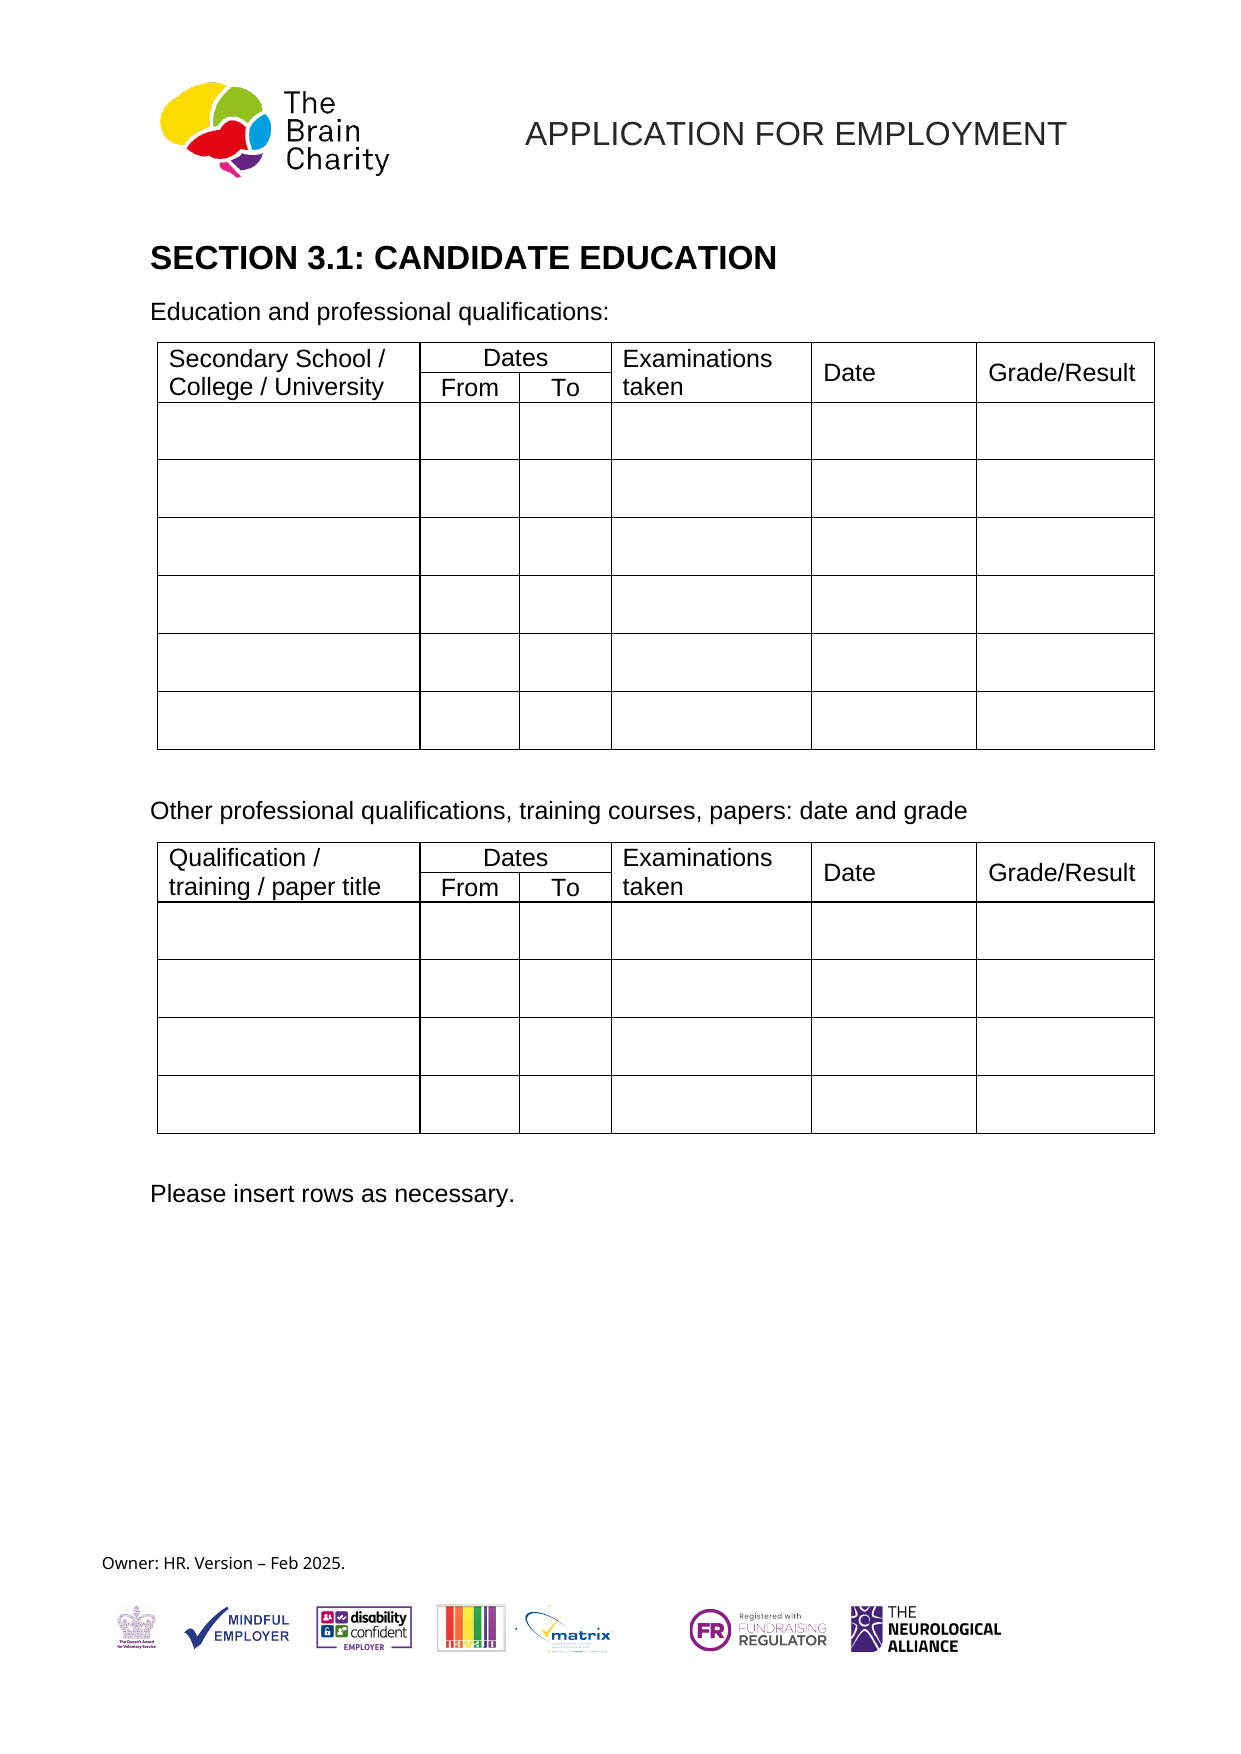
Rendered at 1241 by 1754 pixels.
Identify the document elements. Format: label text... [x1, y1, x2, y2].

table_cell [612, 518, 811, 575]
table_cell [977, 460, 1154, 517]
table_cell [421, 576, 519, 633]
table_cell [977, 1076, 1154, 1133]
table_cell [158, 634, 419, 691]
table_cell [812, 903, 976, 959]
picture [850, 1605, 1002, 1653]
text SECTION 3.1: CANDIDATE EDUCATION [150, 238, 1090, 277]
table_cell [520, 1018, 611, 1075]
table_header Dates [421, 343, 611, 372]
table_cell [520, 692, 611, 748]
picture [112, 1604, 161, 1652]
table_cell [612, 403, 811, 459]
table_cell [158, 692, 419, 748]
table_header Grade/Result [977, 843, 1154, 901]
table_cell [812, 403, 976, 459]
table_cell [421, 634, 519, 691]
table_header Date [812, 343, 976, 402]
table_cell [158, 403, 419, 459]
table_cell [977, 903, 1154, 959]
text Please insert rows as necessary. [150, 1179, 1090, 1208]
table_cell [612, 634, 811, 691]
table_cell [520, 460, 611, 517]
table_cell From [421, 373, 519, 402]
table_cell [520, 576, 611, 633]
table_cell [158, 576, 419, 633]
table_header Examinations taken [612, 843, 811, 901]
table_cell [421, 960, 519, 1017]
table_cell From [421, 873, 519, 901]
table_cell [812, 460, 976, 517]
table_cell [421, 403, 519, 459]
table_cell [158, 903, 419, 959]
table_cell [612, 692, 811, 748]
table_header Grade/Result [977, 343, 1154, 402]
table_header Qualification / training / paper title [158, 843, 419, 901]
table_cell [977, 518, 1154, 575]
table_cell [812, 692, 976, 748]
table_cell [612, 1018, 811, 1075]
table_cell [421, 1018, 519, 1075]
picture [515, 1605, 614, 1653]
table_cell [977, 403, 1154, 459]
table_cell [612, 903, 811, 959]
table_cell [421, 460, 519, 517]
table_cell [421, 1076, 519, 1133]
table_cell [812, 960, 976, 1017]
table_cell [812, 518, 976, 575]
table_cell [977, 960, 1154, 1017]
table_cell [520, 903, 611, 959]
table_cell [421, 518, 519, 575]
table_cell [612, 460, 811, 517]
table_cell [520, 1076, 611, 1133]
table_header Examinations taken [612, 343, 811, 402]
table_cell To [520, 873, 611, 901]
table_cell [977, 634, 1154, 691]
table_cell [977, 692, 1154, 748]
picture [150, 68, 393, 183]
table_cell [812, 1018, 976, 1075]
picture [689, 1606, 834, 1654]
table_cell [612, 576, 811, 633]
picture [314, 1604, 414, 1652]
table_header Date [812, 843, 976, 901]
table_cell [812, 634, 976, 691]
table_cell [520, 634, 611, 691]
table_cell [158, 1018, 419, 1075]
table_cell [977, 1018, 1154, 1075]
picture [436, 1604, 506, 1652]
table_header Secondary School / College / University [158, 343, 419, 402]
table_header Dates [421, 843, 611, 872]
table_cell [520, 403, 611, 459]
table_cell [977, 576, 1154, 633]
table_cell [812, 576, 976, 633]
table_cell [158, 518, 419, 575]
table_cell [158, 960, 419, 1017]
table_cell [520, 518, 611, 575]
table_cell [612, 960, 811, 1017]
table_cell [421, 692, 519, 748]
table_cell [812, 1076, 976, 1133]
table_cell [612, 1076, 811, 1133]
picture [182, 1604, 291, 1652]
table_cell [158, 460, 419, 517]
table_cell To [520, 373, 611, 402]
text Education and professional qualifications: [150, 297, 1090, 325]
text Other professional qualifications, training courses, papers: date and grade [150, 796, 1090, 825]
table_cell [158, 1076, 419, 1133]
table_cell [421, 903, 519, 959]
table_cell [520, 960, 611, 1017]
